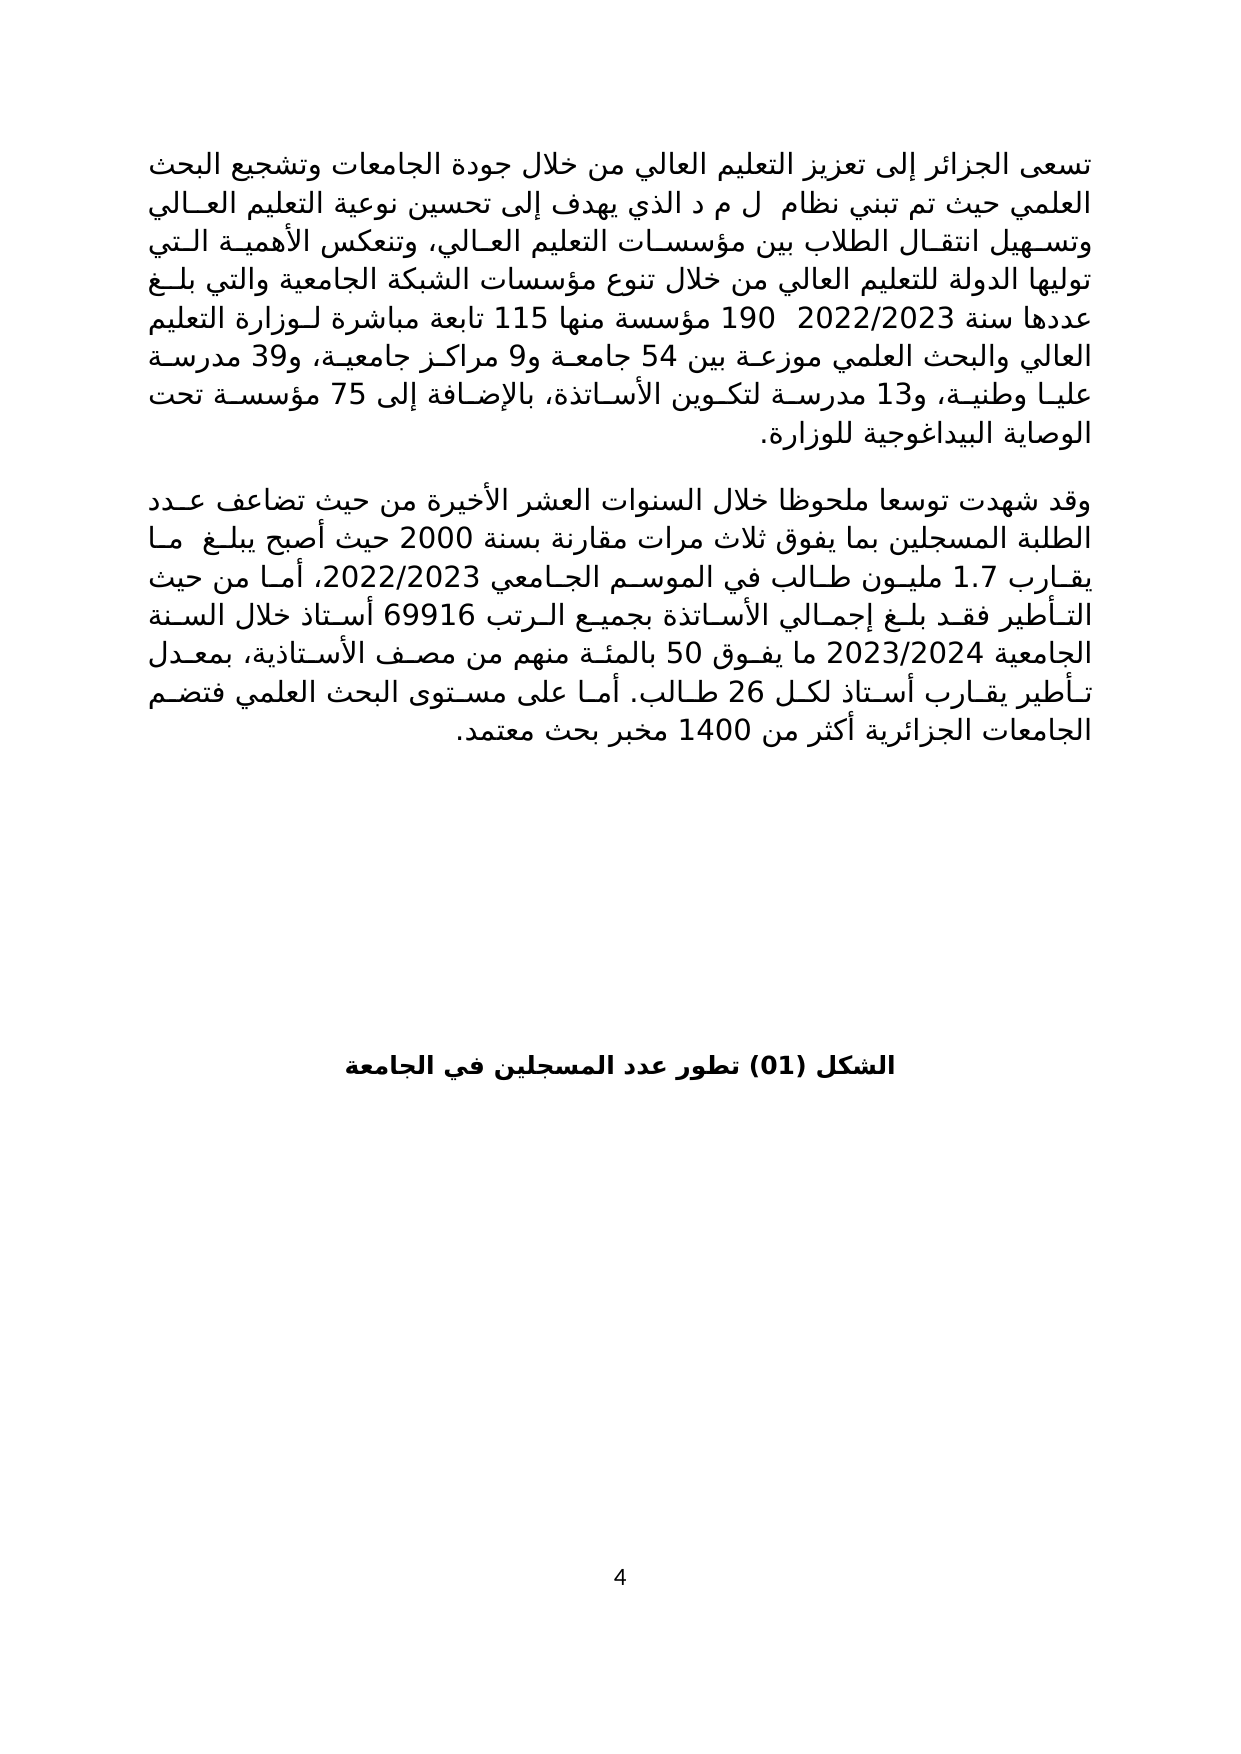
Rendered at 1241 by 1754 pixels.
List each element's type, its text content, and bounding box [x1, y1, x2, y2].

text تسعى الجزائر إلى تعزيز التعليم العالي من خلال جودة الجامعات وتشجيع البحث العلمي حيث تم تبني نظام ل م د الذي يهدف إلى تحسين نوعية التعليم العالي وتسهيل انتقال الطلاب بين مؤسسات التعليم العالي، وتنعكس الأهمية التي توليها الدولة للتعليم العالي من خلال تنوع مؤسسات الشبكة الجامعية والتي بلغ عددها سنة 2022/2023 190 مؤسسة منها 115 تابعة مباشرة لوزارة التعليم العالي والبحث العلمي موزعة بين 54 جامعة و9 مراكز جامعية، و39 مدرسة عليا وطنية، و13 مدرسة لتكوين الأساتذة، بالإضافة إلى 75 مؤسسة تحت الوصاية البيداغوجية للوزارة. [148, 148, 1093, 450]
text الشكل (01) تطور عدد المسجلين في الجامعة [148, 1051, 1093, 1081]
text وقد شهدت توسعا ملحوظا خلال السنوات العشر الأخيرة من حيث تضاعف عدد الطلبة المسجلين بما يفوق ثلاث مرات مقارنة بسنة 2000 حيث أصبح يبلغ ما يقارب 1.7 مليون طالب في الموسم الجامعي 2022/2023، أما من حيث التأطير فقد بلغ إجمالي الأساتذة بجميع الرتب 69916 أستاذ خلال السنة الجامعية 2023/2024 ما يفوق 50 بالمئة منهم من مصف الأستاذية، بمعدل تأطير يقارب أستاذ لكل 26 طالب. أما على مستوى البحث العلمي فتضم الجامعات الجزائرية أكثر من 1400 مخبر بحث معتمد. [148, 483, 1093, 747]
